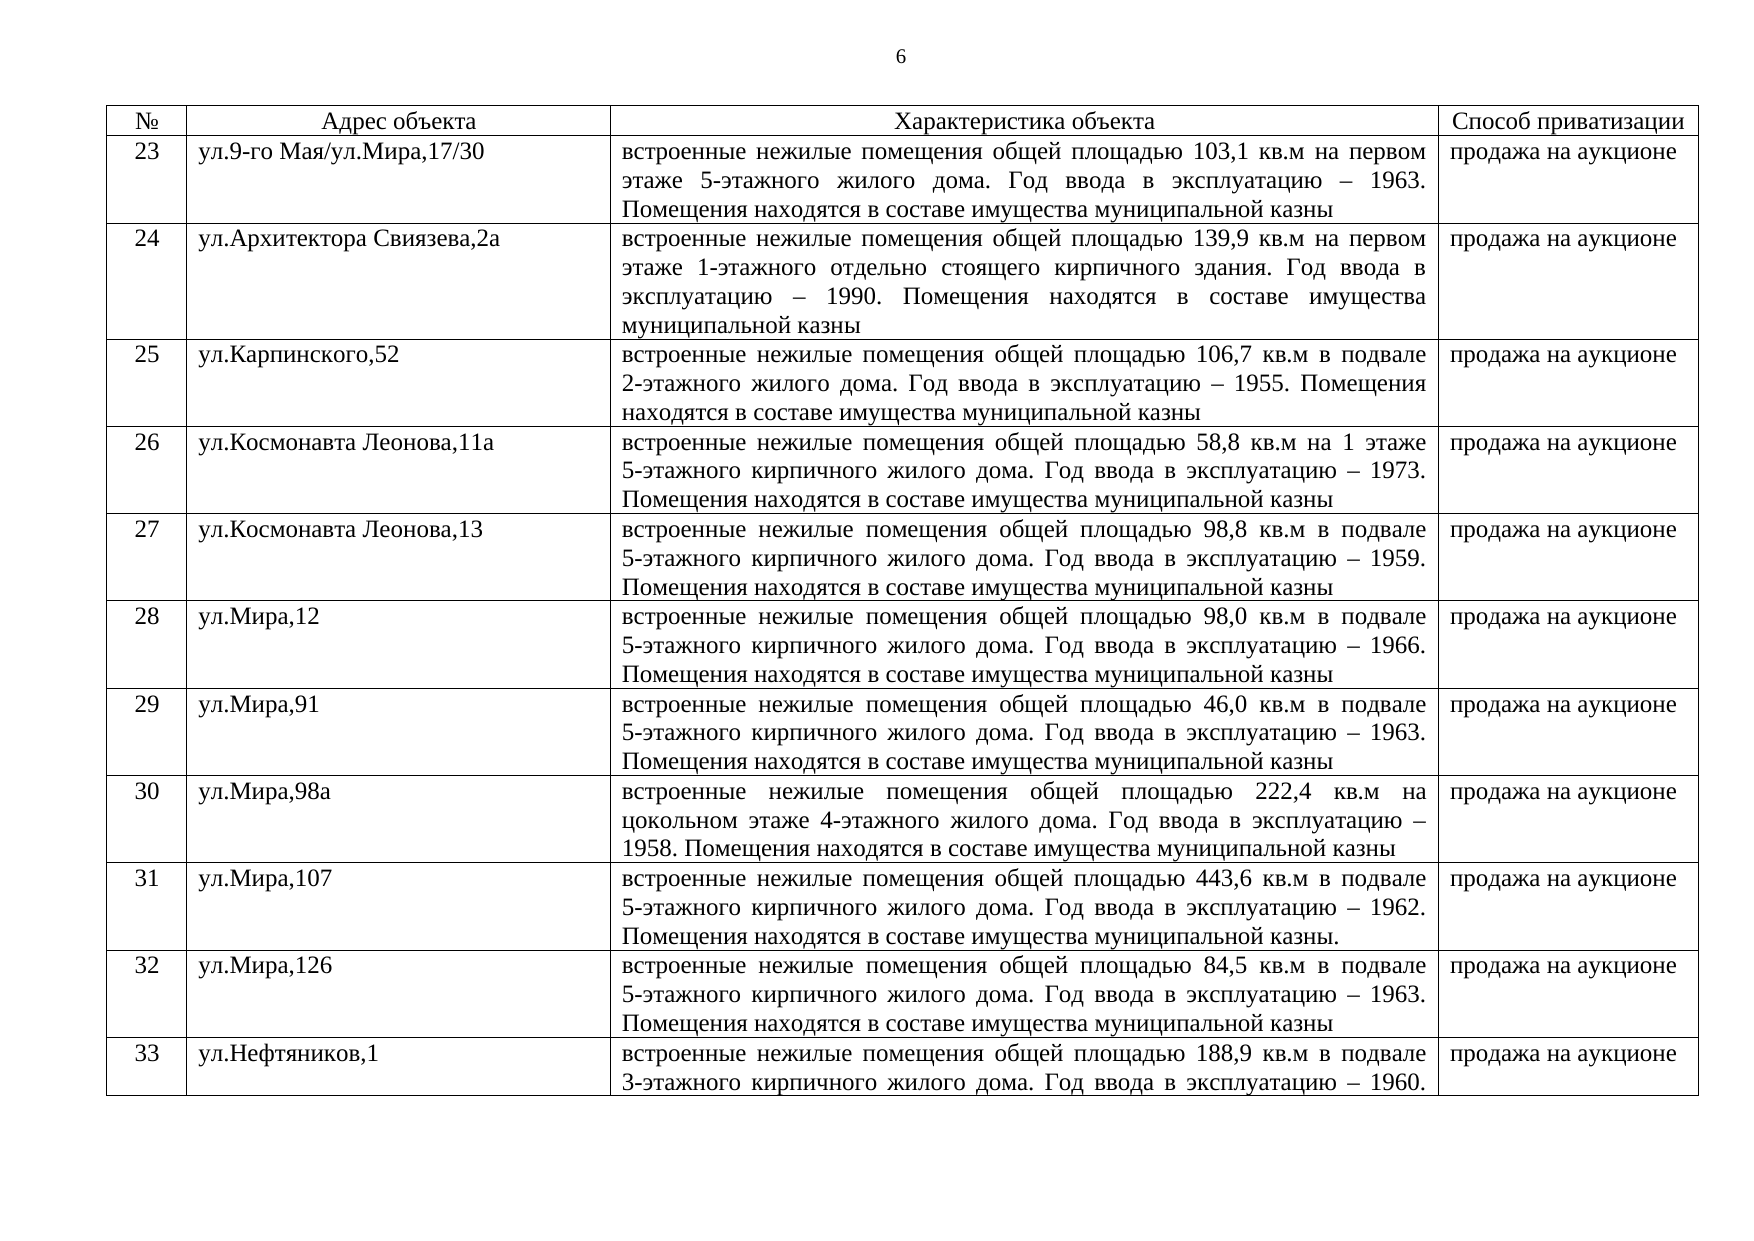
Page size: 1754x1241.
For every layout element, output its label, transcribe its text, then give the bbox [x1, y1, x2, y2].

table_header Характеристика объекта [611, 106, 1438, 135]
table_cell встроенные нежилые помещения общей площадью 84,5 кв.м в подвале 5-этажного кирпичного жилого дома. Год ввода в эксплуатацию – 1963. Помещения находятся в составе имущества муниципальной казны [611, 951, 1438, 1037]
table_cell 32 [107, 951, 186, 1037]
table_cell ул.Мира,126 [187, 951, 610, 1037]
table_cell ул.Нефтяников,1 [187, 1038, 610, 1095]
table_cell ул.Карпинского,52 [187, 340, 610, 426]
table_cell встроенные нежилые помещения общей площадью 139,9 кв.м на первом этаже 1-этажного отдельно стоящего кирпичного здания. Год ввода в эксплуатацию – 1990. Помещения находятся в составе имущества муниципальной казны [611, 224, 1438, 338]
table_cell продажа на аукционе [1439, 427, 1698, 513]
table_cell продажа на аукционе [1439, 776, 1698, 862]
table_cell 28 [107, 601, 186, 688]
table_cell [611, 1038, 1438, 1095]
table_cell ул.Мира,107 [187, 863, 610, 949]
table_header № [107, 106, 186, 135]
table_cell 24 [107, 224, 186, 338]
table_cell продажа на аукционе [1439, 863, 1698, 949]
table_cell ул.Космонавта Леонова,13 [187, 514, 610, 600]
table_cell встроенные нежилые помещения общей площадью 58,8 кв.м на 1 этаже 5-этажного кирпичного жилого дома. Год ввода в эксплуатацию – 1973. Помещения находятся в составе имущества муниципальной казны [611, 427, 1438, 513]
table_cell 33 [107, 1038, 186, 1095]
table_cell продажа на аукционе [1439, 514, 1698, 600]
table_cell 25 [107, 340, 186, 426]
table_cell продажа на аукционе [1439, 601, 1698, 688]
table_cell 23 [107, 136, 186, 222]
table_cell встроенные нежилые помещения общей площадью 46,0 кв.м в подвале 5-этажного кирпичного жилого дома. Год ввода в эксплуатацию – 1963. Помещения находятся в составе имущества муниципальной казны [611, 689, 1438, 775]
table_cell продажа на аукционе [1439, 951, 1698, 1037]
table_header Способ приватизации [1439, 106, 1698, 135]
table_cell встроенные нежилые помещения общей площадью 443,6 кв.м в подвале 5-этажного кирпичного жилого дома. Год ввода в эксплуатацию – 1962. Помещения находятся в составе имущества муниципальной казны. [611, 863, 1438, 949]
table_cell встроенные нежилые помещения общей площадью 106,7 кв.м в подвале 2-этажного жилого дома. Год ввода в эксплуатацию – 1955. Помещения находятся в составе имущества муниципальной казны [611, 340, 1438, 426]
table_cell 30 [107, 776, 186, 862]
table_cell ул.9-го Мая/ул.Мира,17/30 [187, 136, 610, 222]
table_cell встроенные нежилые помещения общей площадью 103,1 кв.м на первом этаже 5-этажного жилого дома. Год ввода в эксплуатацию – 1963. Помещения находятся в составе имущества муниципальной казны [611, 136, 1438, 222]
table_cell продажа на аукционе [1439, 136, 1698, 222]
table_cell ул.Архитектора Свиязева,2а [187, 224, 610, 338]
table_cell 29 [107, 689, 186, 775]
table_cell продажа на аукционе [1439, 689, 1698, 775]
table_cell ул.Мира,98а [187, 776, 610, 862]
table_cell ул.Мира,12 [187, 601, 610, 688]
table_cell встроенные нежилые помещения общей площадью 222,4 кв.м на цокольном этаже 4-этажного жилого дома. Год ввода в эксплуатацию – 1958. Помещения находятся в составе имущества муниципальной казны [611, 776, 1438, 862]
table_cell продажа на аукционе [1439, 224, 1698, 338]
table_cell встроенные нежилые помещения общей площадью 98,8 кв.м в подвале 5-этажного кирпичного жилого дома. Год ввода в эксплуатацию – 1959. Помещения находятся в составе имущества муниципальной казны [611, 514, 1438, 600]
table_cell 31 [107, 863, 186, 949]
table_cell 27 [107, 514, 186, 600]
table_cell встроенные нежилые помещения общей площадью 98,0 кв.м в подвале 5-этажного кирпичного жилого дома. Год ввода в эксплуатацию – 1966. Помещения находятся в составе имущества муниципальной казны [611, 601, 1438, 688]
table_cell 26 [107, 427, 186, 513]
table_cell продажа на аукционе [1439, 1038, 1698, 1095]
table_cell ул.Космонавта Леонова,11а [187, 427, 610, 513]
table_cell продажа на аукционе [1439, 340, 1698, 426]
table_header Адрес объекта [187, 106, 610, 135]
table_cell ул.Мира,91 [187, 689, 610, 775]
